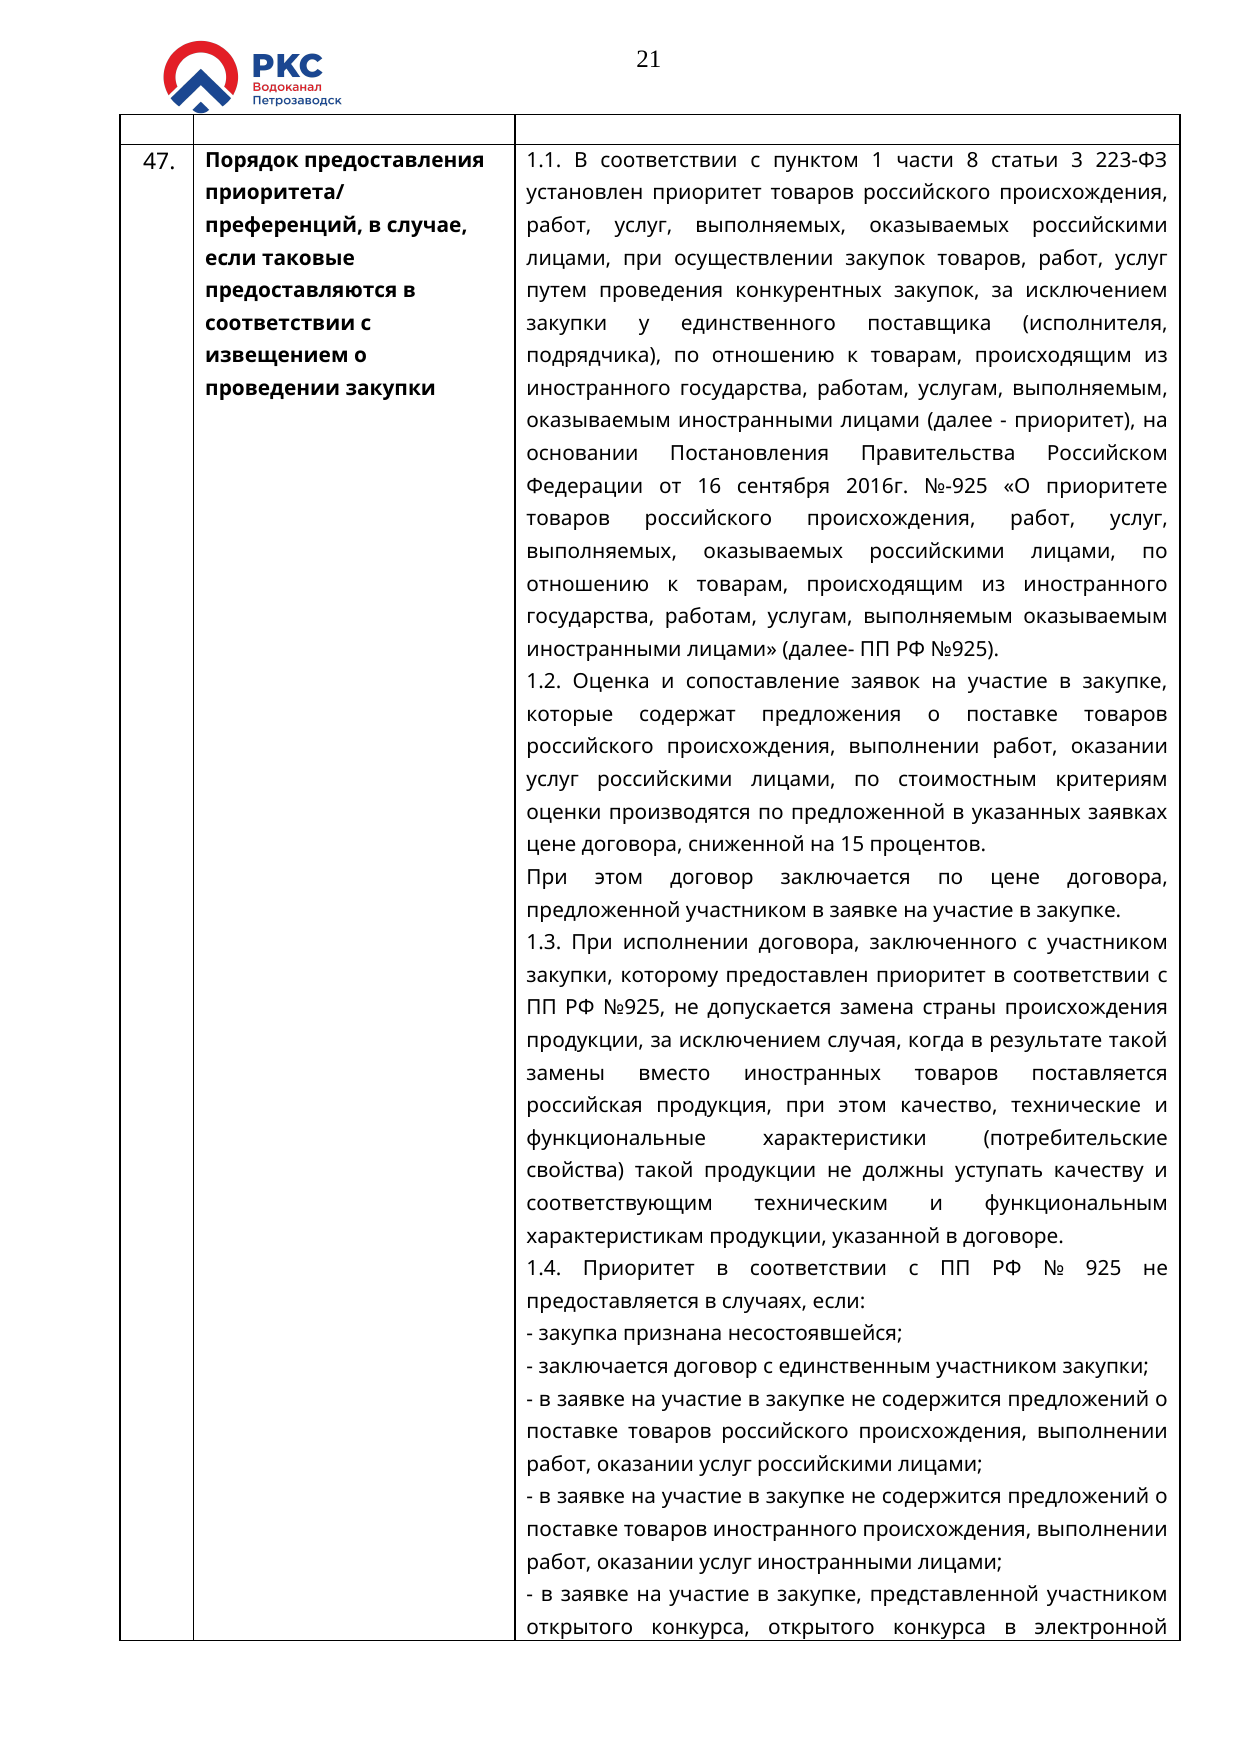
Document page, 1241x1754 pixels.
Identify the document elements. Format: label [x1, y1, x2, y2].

picture [144, 22, 360, 114]
table_cell [194, 115, 514, 144]
table_cell [194, 145, 514, 1640]
table_cell [121, 115, 193, 144]
table_cell [516, 115, 1179, 144]
table_cell [121, 145, 193, 1640]
table_cell [516, 145, 1179, 1640]
